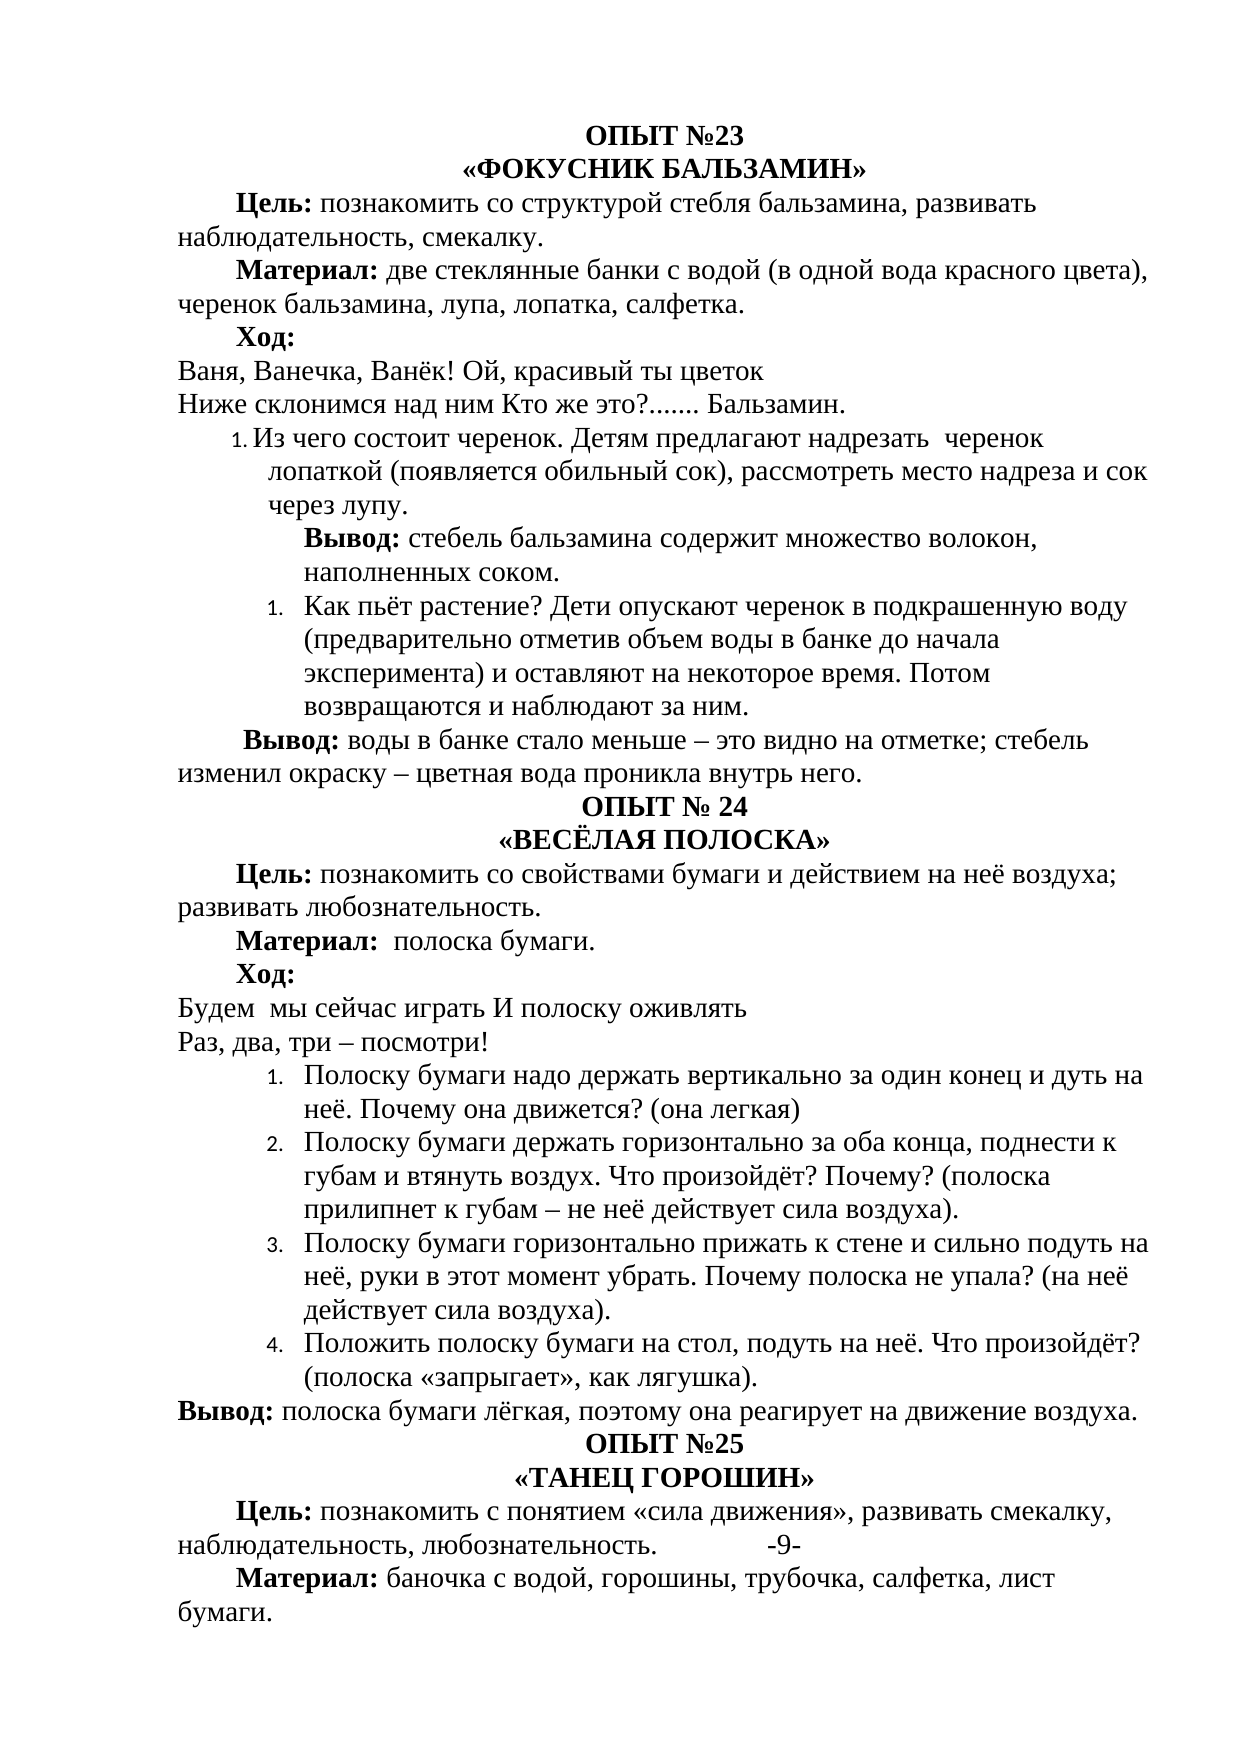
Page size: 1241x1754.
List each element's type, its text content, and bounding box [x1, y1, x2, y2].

list Полоску бумаги держать горизонтально за оба конца, поднести к губам и втянуть воздух. Что произойдёт? Почему? (полоска прилипнет к губам – не неё действует сила воздуха). [266, 1124, 1152, 1225]
list Полоску бумаги надо держать вертикально за один конец и дуть на неё. Почему она движется? (она легкая) [266, 1057, 1152, 1124]
text Материал: полоска бумаги. [177, 923, 1152, 957]
text Ход: [177, 319, 1152, 353]
text Ниже склонимся над ним Кто же это?....... Бальзамин. [177, 386, 1152, 420]
list Положить полоску бумаги на стол, подуть на неё. Что произойдёт? (полоска «запрыгает», как лягушка). [266, 1326, 1152, 1393]
text Ход: [177, 957, 1152, 990]
list Из чего состоит черенок. Детям предлагают надрезать черенок лопаткой (появляется обильный сок), рассмотреть место надреза и сок через лупу. [230, 420, 1152, 521]
text «ТАНЕЦ ГОРОШИН» [177, 1460, 1152, 1493]
text Ваня, Ванечка, Ванёк! Ой, красивый ты цветок [177, 353, 1152, 386]
text Материал: две стеклянные банки с водой (в одной вода красного цвета), черенок бальзамина, лупа, лопатка, салфетка. [177, 252, 1152, 319]
text ОПЫТ №23 [177, 118, 1152, 152]
text ОПЫТ № 24 [177, 789, 1152, 822]
list Как пьёт растение? Дети опускают черенок в подкрашенную воду (предварительно отметив объем воды в банке до начала эксперимента) и оставляют на некоторое время. Потом возвращаются и наблюдают за ним. [266, 588, 1152, 722]
text Цель: познакомить со структурой стебля бальзамина, развивать наблюдательность, смекалку. [177, 185, 1152, 252]
text Раз, два, три – посмотри! [177, 1024, 1152, 1057]
text «ВЕСЁЛАЯ ПОЛОСКА» [177, 822, 1152, 856]
text Цель: познакомить со свойствами бумаги и действием на неё воздуха; развивать любознательность. [177, 856, 1152, 923]
list Полоску бумаги горизонтально прижать к стене и сильно подуть на неё, руки в этот момент убрать. Почему полоска не упала? (на неё действует сила воздуха). [266, 1225, 1152, 1326]
text Материал: баночка с водой, горошины, трубочка, салфетка, лист бумаги. [177, 1560, 1152, 1627]
text Вывод: воды в банке стало меньше – это видно на отметке; стебель изменил окраску – цветная вода проникла внутрь него. [177, 722, 1152, 789]
text ОПЫТ №25 [177, 1426, 1152, 1460]
text Цель: познакомить с понятием «сила движения», развивать смекалку, наблюдательность, любознательность. -9- [177, 1493, 1152, 1560]
text Вывод: стебель бальзамина содержит множество волокон, наполненных соком. [304, 521, 1152, 588]
text Будем мы сейчас играть И полоску оживлять [177, 990, 1152, 1024]
text «ФОКУСНИК БАЛЬЗАМИН» [177, 152, 1152, 185]
text Вывод: полоска бумаги лёгкая, поэтому она реагирует на движение воздуха. [177, 1393, 1152, 1426]
